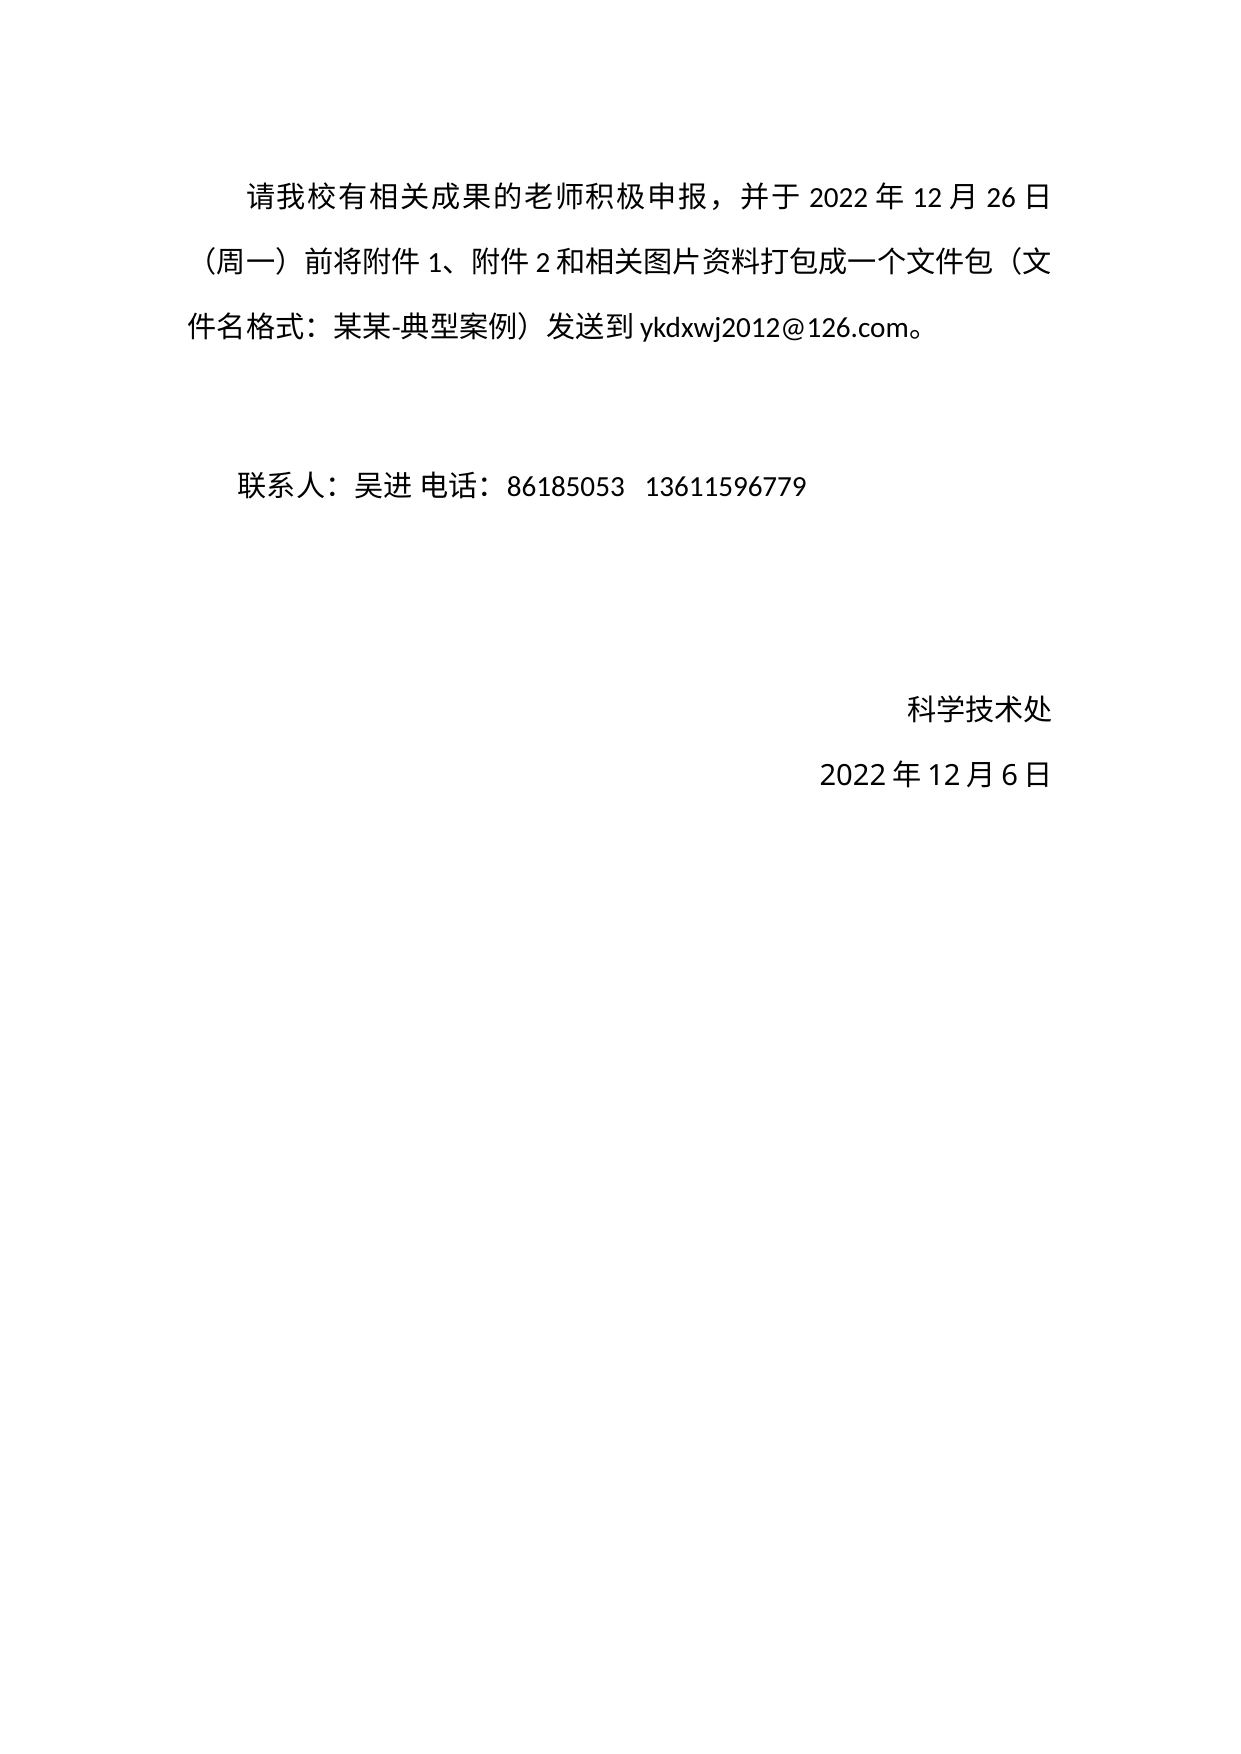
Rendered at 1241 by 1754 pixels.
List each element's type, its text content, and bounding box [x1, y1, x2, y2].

text 联系人：吴进 电话：86185053 13611596779 [187, 451, 1053, 516]
text 2022年12月6日 [187, 740, 1053, 805]
text 请我校有相关成果的老师积极申报，并于2022年12月26日（周一）前将附件1、附件2和相关图片资料打包成一个文件包（文件名格式：某某-典型案例）发送到ykdxwj2012@126.com。 [187, 162, 1053, 357]
text 科学技术处 [187, 675, 1053, 740]
